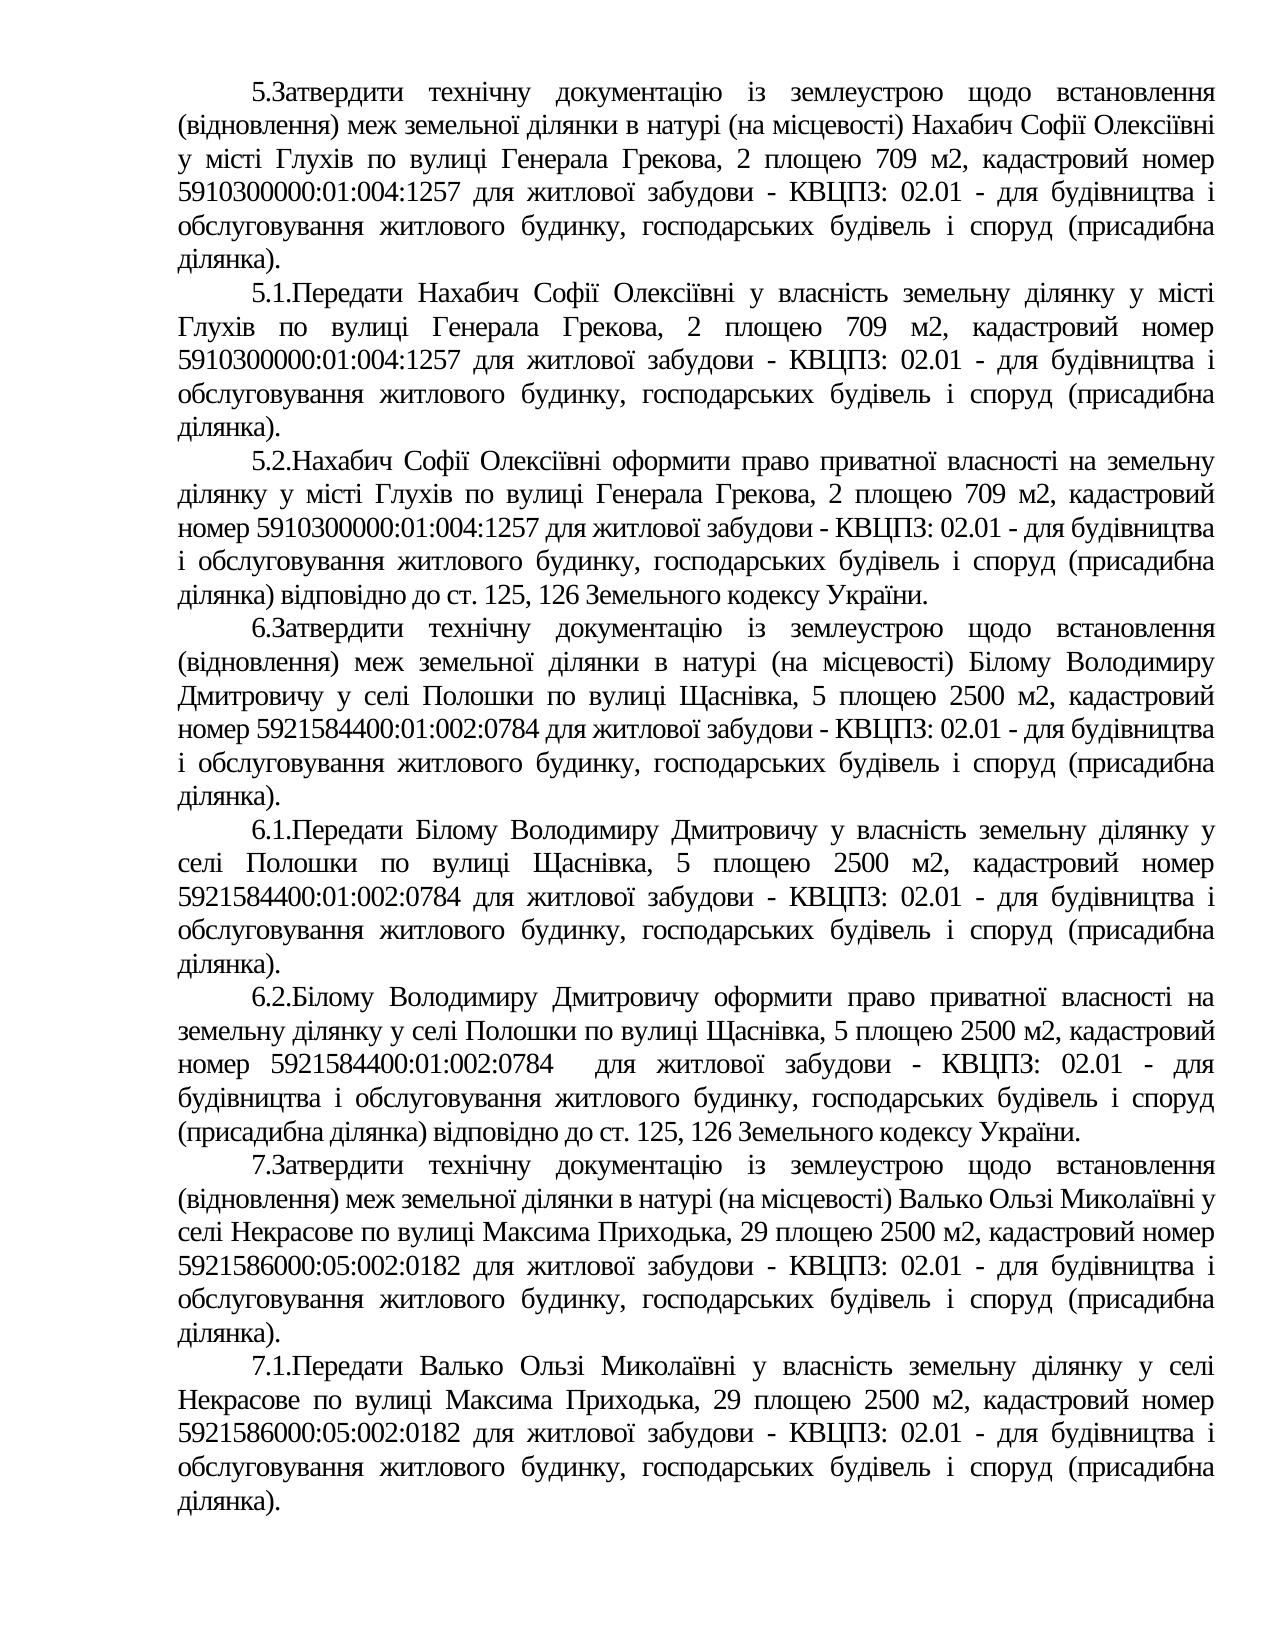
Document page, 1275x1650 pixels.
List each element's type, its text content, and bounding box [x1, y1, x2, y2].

text 6.Затвердити технічну документацію із землеустрою щодо встановлення (відновлення) меж земельної ділянки в натурі (на місцевості) Білому Володимиру Дмитровичу у селі Полошки по вулиці Щаснівка, 5 площею 2500 м2, кадастровий номер 5921584400:01:002:0784 для житлової забудови - КВЦПЗ: 02.01 - для будівництва і обслуговування житлового будинку, господарських будівель і споруд (присадибна ділянка). [177, 611, 1216, 812]
text 7.Затвердити технічну документацію із землеустрою щодо встановлення (відновлення) меж земельної ділянки в натурі (на місцевості) Валько Ользі Миколаївні у селі Некрасове по вулиці Максима Приходька, 29 площею 2500 м2, кадастровий номер 5921586000:05:002:0182 для житлової забудови - КВЦПЗ: 02.01 - для будівництва і обслуговування житлового будинку, господарських будівель і споруд (присадибна ділянка). [177, 1147, 1216, 1348]
text 5.Затвердити технічну документацію із землеустрою щодо встановлення (відновлення) меж земельної ділянки в натурі (на місцевості) Нахабич Софії Олексіївні у місті Глухів по вулиці Генерала Грекова, 2 площею 709 м2, кадастровий номер 5910300000:01:004:1257 для житлової забудови - КВЦПЗ: 02.01 - для будівництва і обслуговування житлового будинку, господарських будівель і споруд (присадибна ділянка). [177, 74, 1216, 275]
text 5.1.Передати Нахабич Софії Олексіївні у власність земельну ділянку у місті Глухів по вулиці Генерала Грекова, 2 площею 709 м2, кадастровий номер 5910300000:01:004:1257 для житлової забудови - КВЦПЗ: 02.01 - для будівництва і обслуговування житлового будинку, господарських будівель і споруд (присадибна ділянка). [177, 275, 1216, 443]
text 5.2.Нахабич Софії Олексіївні оформити право приватної власності на земельну ділянку у місті Глухів по вулиці Генерала Грекова, 2 площею 709 м2, кадастровий номер 5910300000:01:004:1257 для житлової забудови - КВЦПЗ: 02.01 - для будівництва і обслуговування житлового будинку, господарських будівель і споруд (присадибна ділянка) відповідно до ст. 125, 126 Земельного кодексу України. [177, 443, 1216, 611]
text 6.2.Білому Володимиру Дмитровичу оформити право приватної власності на земельну ділянку у селі Полошки по вулиці Щаснівка, 5 площею 2500 м2, кадастровий номер 5921584400:01:002:0784 для житлової забудови - КВЦПЗ: 02.01 - для будівництва і обслуговування житлового будинку, господарських будівель і споруд (присадибна ділянка) відповідно до ст. 125, 126 Земельного кодексу України. [177, 979, 1216, 1147]
text 6.1.Передати Білому Володимиру Дмитровичу у власність земельну ділянку у селі Полошки по вулиці Щаснівка, 5 площею 2500 м2, кадастровий номер 5921584400:01:002:0784 для житлової забудови - КВЦПЗ: 02.01 - для будівництва і обслуговування житлового будинку, господарських будівель і споруд (присадибна ділянка). [177, 812, 1216, 979]
text 7.1.Передати Валько Ользі Миколаївні у власність земельну ділянку у селі Некрасове по вулиці Максима Приходька, 29 площею 2500 м2, кадастровий номер 5921586000:05:002:0182 для житлової забудови - КВЦПЗ: 02.01 - для будівництва і обслуговування житлового будинку, господарських будівель і споруд (присадибна ділянка). [177, 1348, 1216, 1516]
